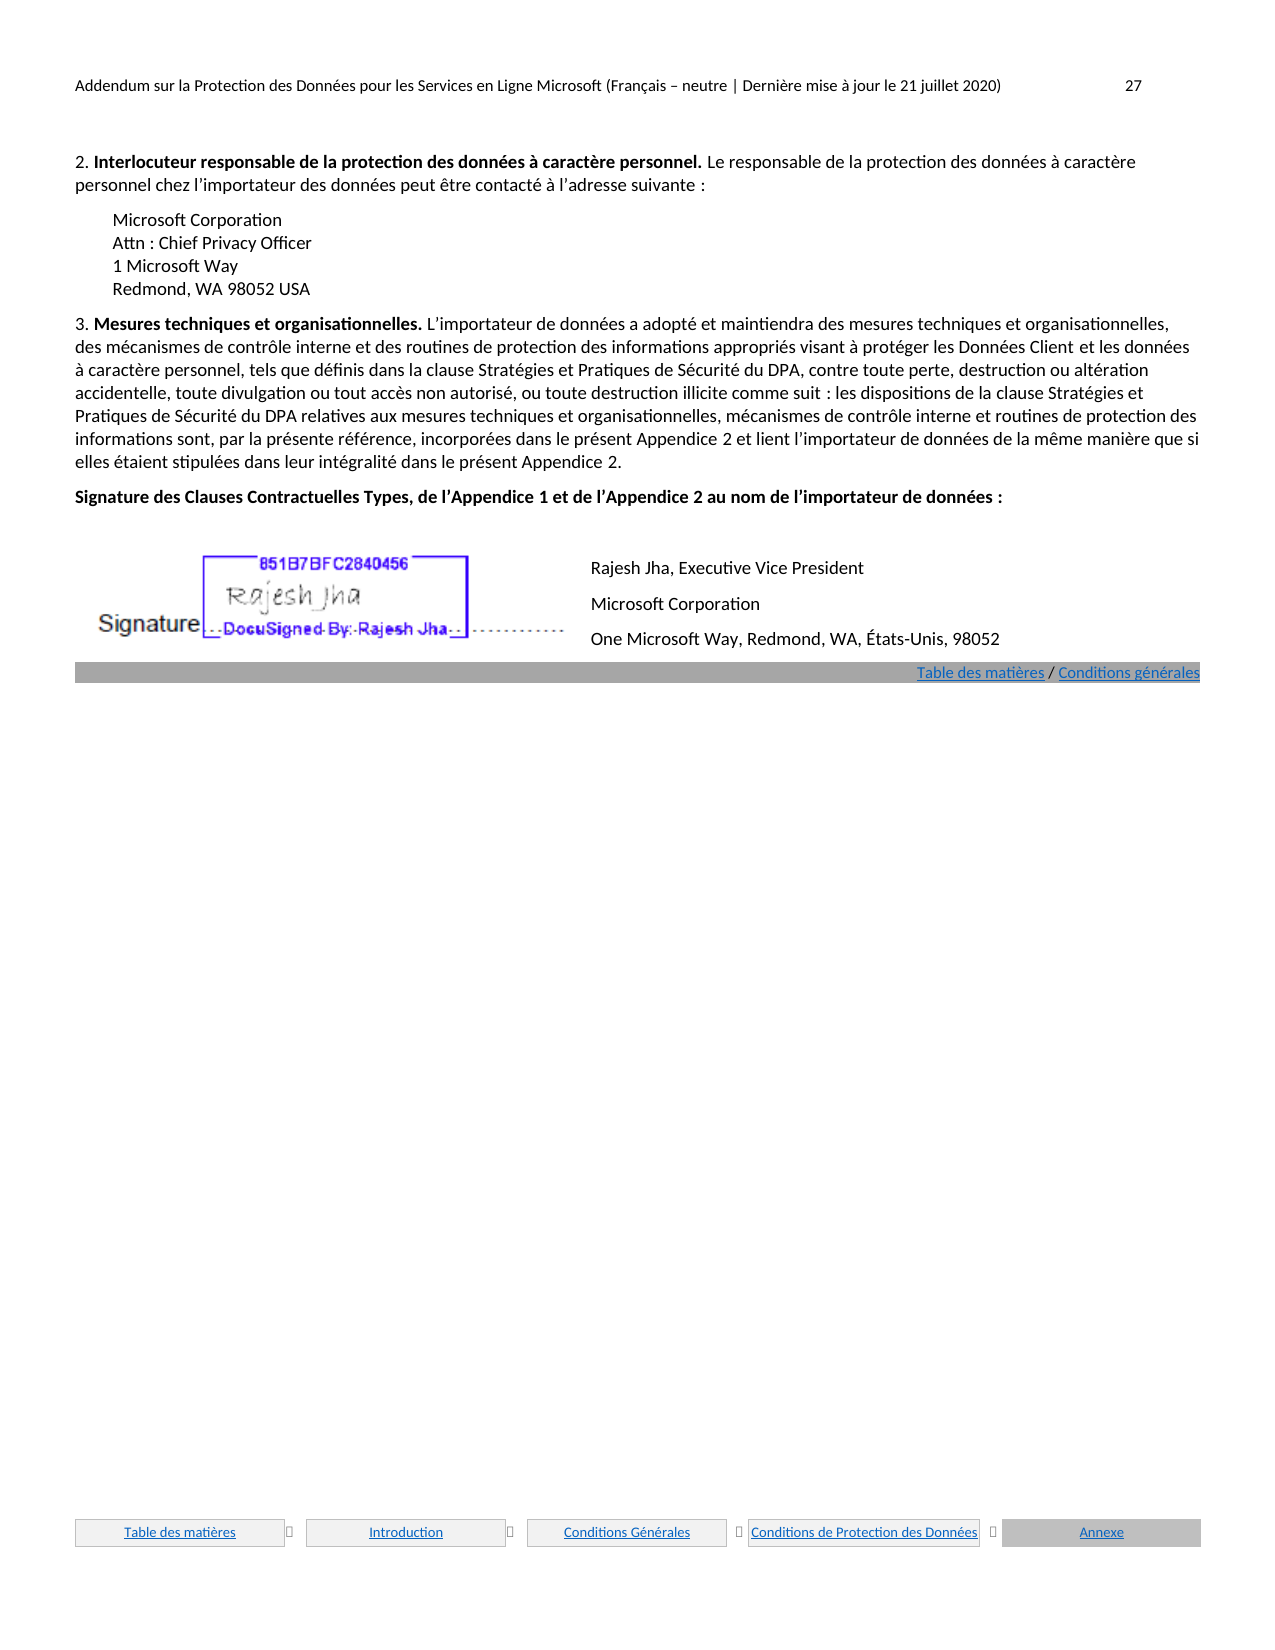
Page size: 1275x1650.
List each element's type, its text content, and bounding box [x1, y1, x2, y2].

list Microsoft Corporation [572, 592, 1200, 614]
list One Microsoft Way, Redmond, WA, États-Unis, 98052 [572, 627, 1200, 650]
list Signature des Clauses Contractuelles Types, de l’Appendice 1 et de l’Appendice 2 au nom de l’importateur de données : [75, 485, 1200, 508]
list Attn : Chief Privacy Officer [112, 231, 1200, 254]
list 2. Interlocuteur responsable de la protection des données à caractère personnel. Le responsable de la protection des données à caractère personnel chez l’importateur des données peut être contacté à l’adresse suivante : [75, 150, 1200, 196]
list Table des matières / Conditions générales [75, 662, 1200, 683]
list Rajesh Jha, Executive Vice President [572, 556, 1200, 579]
list Redmond, WA 98052 USA [112, 277, 1200, 300]
picture [75, 530, 572, 651]
list Microsoft Corporation [112, 208, 1200, 231]
list 3. Mesures techniques et organisationnelles. L’importateur de données a adopté et maintiendra des mesures techniques et organisationnelles, des mécanismes de contrôle interne et des routines de protection des informations appropriés visant à protéger les Données Client et les données à caractère personnel, tels que définis dans la clause Stratégies et Pratiques de Sécurité du DPA, contre toute perte, destruction ou altération accidentelle, toute divulgation ou tout accès non autorisé, ou toute destruction illicite comme suit : les dispositions de la clause Stratégies et Pratiques de Sécurité du DPA relatives aux mesures techniques et organisationnelles, mécanismes de contrôle interne et routines de protection des informations sont, par la présente référence, incorporées dans le présent Appendice 2 et lient l’importateur de données de la même manière que si elles étaient stipulées dans leur intégralité dans le présent Appendice 2. [75, 312, 1200, 473]
list 1 Microsoft Way [112, 254, 1200, 277]
